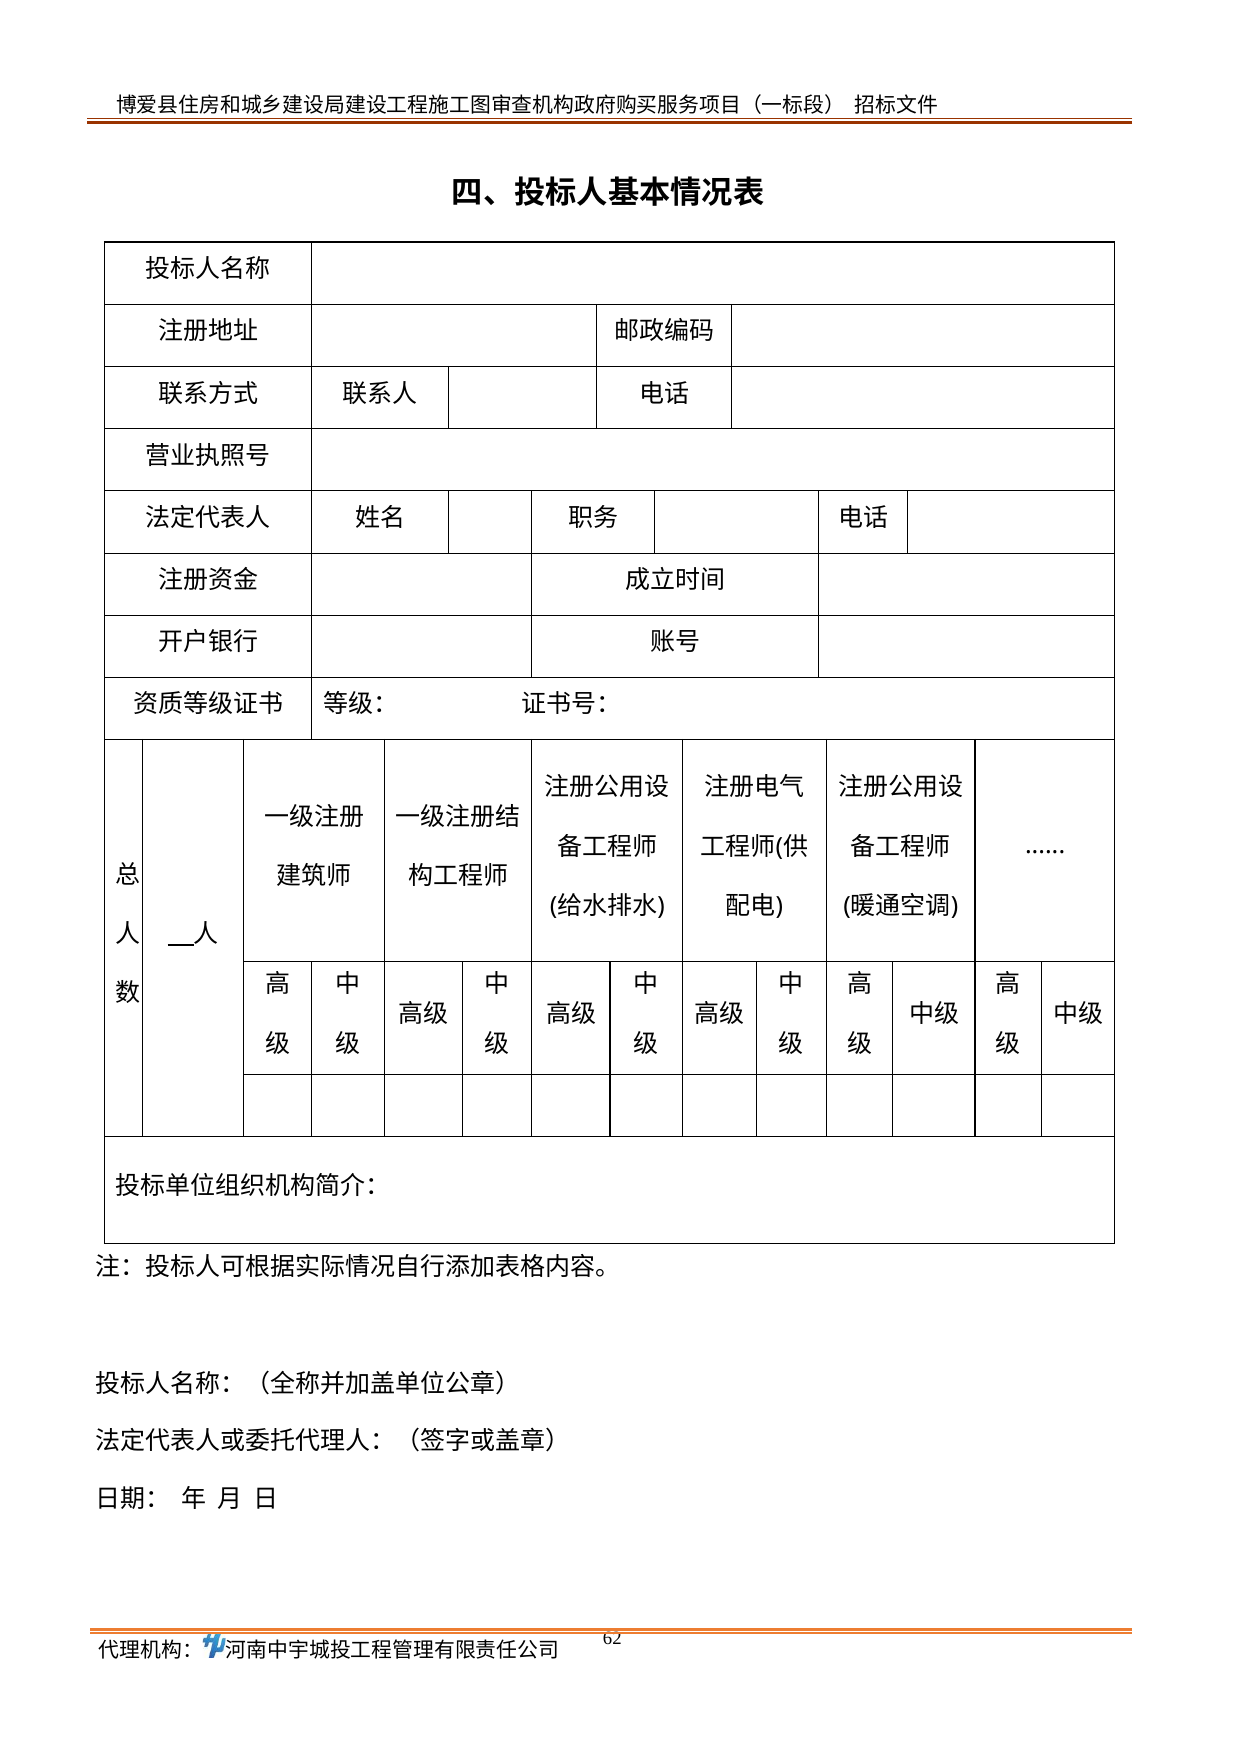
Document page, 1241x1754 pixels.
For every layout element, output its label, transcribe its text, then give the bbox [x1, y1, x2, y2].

table_cell 注册公用设备工程师(暖通空调) [827, 740, 974, 961]
table_cell 联系人 [312, 367, 448, 428]
table_cell 高级 [244, 962, 311, 1073]
picture [202, 1634, 226, 1658]
title 四、投标人基本情况表 [95, 150, 1121, 229]
table_cell 成立时间 [532, 554, 818, 614]
table_cell [312, 1075, 384, 1136]
table_cell 电话 [819, 491, 907, 552]
table_cell [757, 1075, 826, 1136]
table_cell 法定代表人 [105, 491, 311, 552]
table_cell 注册公用设备工程师(给水排水) [532, 740, 682, 961]
table_cell [312, 429, 1114, 490]
table_cell [976, 1075, 1041, 1136]
table_cell 等级： 证书号： [312, 678, 1114, 739]
table_cell 投标单位组织机构简介： [105, 1137, 1114, 1243]
table_cell 邮政编码 [597, 305, 731, 366]
table_header 投标人名称 [105, 243, 311, 304]
table_cell 中级 [312, 962, 384, 1073]
table_cell [893, 1075, 974, 1136]
table_cell 注册资金 [105, 554, 311, 614]
table_cell [683, 1075, 756, 1136]
text 法定代表人或委托代理人：（签字或盖章） [95, 1419, 1124, 1459]
table_cell 资质等级证书 [105, 678, 311, 739]
table_cell [819, 554, 1114, 614]
table_cell [732, 305, 1114, 366]
table_cell 高级 [976, 962, 1041, 1073]
table_cell 高级 [683, 962, 756, 1073]
table_header [312, 243, 1114, 304]
table_cell 注册地址 [105, 305, 311, 366]
table_cell 高级 [827, 962, 892, 1073]
table_cell [312, 305, 596, 366]
table_cell 高级 [385, 962, 462, 1073]
table_cell 营业执照号 [105, 429, 311, 490]
table_cell 中级 [757, 962, 826, 1073]
table_cell 职务 [532, 491, 654, 552]
table_cell [449, 491, 531, 552]
table_cell [1042, 1075, 1114, 1136]
table_cell [463, 1075, 531, 1136]
table_cell [819, 616, 1114, 677]
table_cell [532, 1075, 609, 1136]
table_cell 一级注册结构工程师 [385, 740, 531, 961]
table_cell ...... [976, 740, 1114, 961]
table_cell 人 [143, 740, 243, 1136]
table_cell [312, 554, 531, 614]
table_cell 联系方式 [105, 367, 311, 428]
table_cell 账号 [532, 616, 818, 677]
table_cell 一级注册建筑师 [244, 740, 384, 961]
text 注：投标人可根据实际情况自行添加表格内容。 [95, 1244, 1124, 1284]
table_cell [385, 1075, 462, 1136]
table_cell 高级 [532, 962, 609, 1073]
table_cell [655, 491, 818, 552]
table_cell [312, 616, 531, 677]
table_cell 中级 [611, 962, 682, 1073]
text 日期： 年 月 日 [95, 1477, 1124, 1516]
table_cell [611, 1075, 682, 1136]
table_cell 中级 [463, 962, 531, 1073]
table_cell 中级 [1042, 962, 1114, 1073]
table_cell [827, 1075, 892, 1136]
table_cell [732, 367, 1114, 428]
table_cell [244, 1075, 311, 1136]
table_cell [908, 491, 1114, 552]
text 投标人名称：（全称并加盖单位公章） [95, 1361, 1124, 1401]
table_cell 开户银行 [105, 616, 311, 677]
table_cell 姓名 [312, 491, 448, 552]
table_cell 总人数 [105, 740, 142, 1136]
table_cell [449, 367, 596, 428]
table_cell 中级 [893, 962, 974, 1073]
table_cell 电话 [597, 367, 731, 428]
table_cell 注册电气工程师(供配电) [683, 740, 826, 961]
